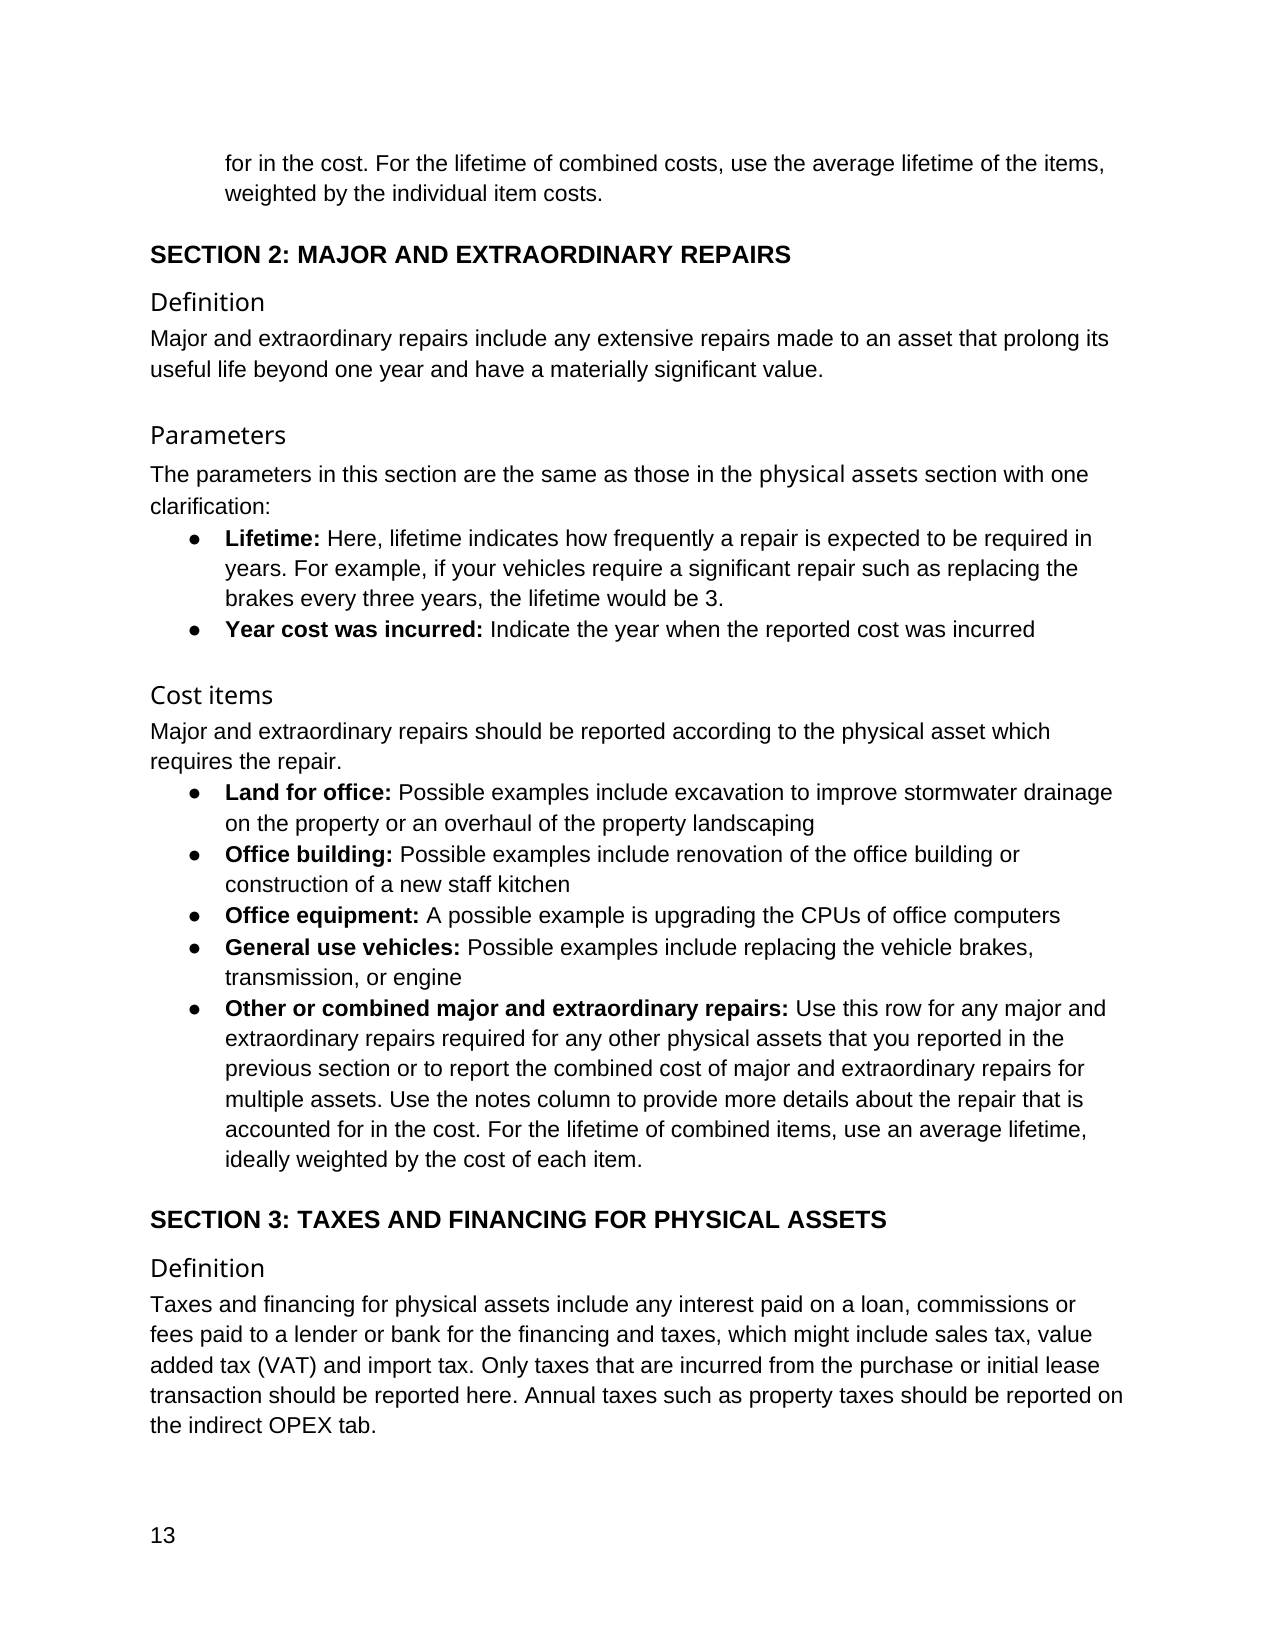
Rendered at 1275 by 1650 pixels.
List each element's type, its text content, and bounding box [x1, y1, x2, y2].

subtitle SECTION 3: TAXES AND FINANCING FOR PHYSICAL ASSETS [150, 1205, 1125, 1234]
text Taxes and financing for physical assets include any interest paid on a loan, commissions or fees paid to a lender or bank for the financing and taxes, which might include sales tax, value added tax (VAT) and import tax. Only taxes that are incurred from the purchase or initial lease transaction should be reported here. Annual taxes such as property taxes should be reported on the indirect OPEX tab. [150, 1291, 1125, 1438]
subtitle Cost items [150, 678, 1125, 712]
list Year cost was incurred: Indicate the year when the reported cost was incurred [187, 616, 1125, 643]
list General use vehicles: Possible examples include replacing the vehicle brakes, transmission, or engine [187, 933, 1125, 990]
list Lifetime: Here, lifetime indicates how frequently a repair is expected to be required in years. For example, if your vehicles require a significant repair such as replacing the brakes every three years, the lifetime would be 3. [187, 524, 1125, 611]
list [187, 150, 1125, 207]
list Office equipment: A possible example is upgrading the CPUs of office computers [187, 902, 1125, 929]
list Office building: Possible examples include renovation of the office building or construction of a new staff kitchen [187, 841, 1125, 897]
subtitle Parameters [150, 418, 1125, 452]
list Land for office: Possible examples include excavation to improve stormwater drainage on the property or an overhaul of the property landscaping [187, 779, 1125, 836]
subtitle Definition [150, 285, 1125, 319]
subtitle SECTION 2: MAJOR AND EXTRAORDINARY REPAIRS [150, 239, 1125, 268]
text Major and extraordinary repairs should be reported according to the physical asset which requires the repair. [150, 718, 1125, 774]
list Other or combined major and extraordinary repairs: Use this row for any major and extraordinary repairs required for any other physical assets that you reported in the previous section or to report the combined cost of major and extraordinary repairs for multiple assets. Use the notes column to provide more details about the repair that is accounted for in the cost. For the lifetime of combined items, use an average lifetime, ideally weighted by the cost of each item. [187, 995, 1125, 1172]
text Major and extraordinary repairs include any extensive repairs made to an asset that prolong its useful life beyond one year and have a materially significant value. [150, 325, 1125, 382]
text The parameters in this section are the same as those in the physical assets section with one clarification: [150, 458, 1125, 520]
subtitle Definition [150, 1251, 1125, 1285]
